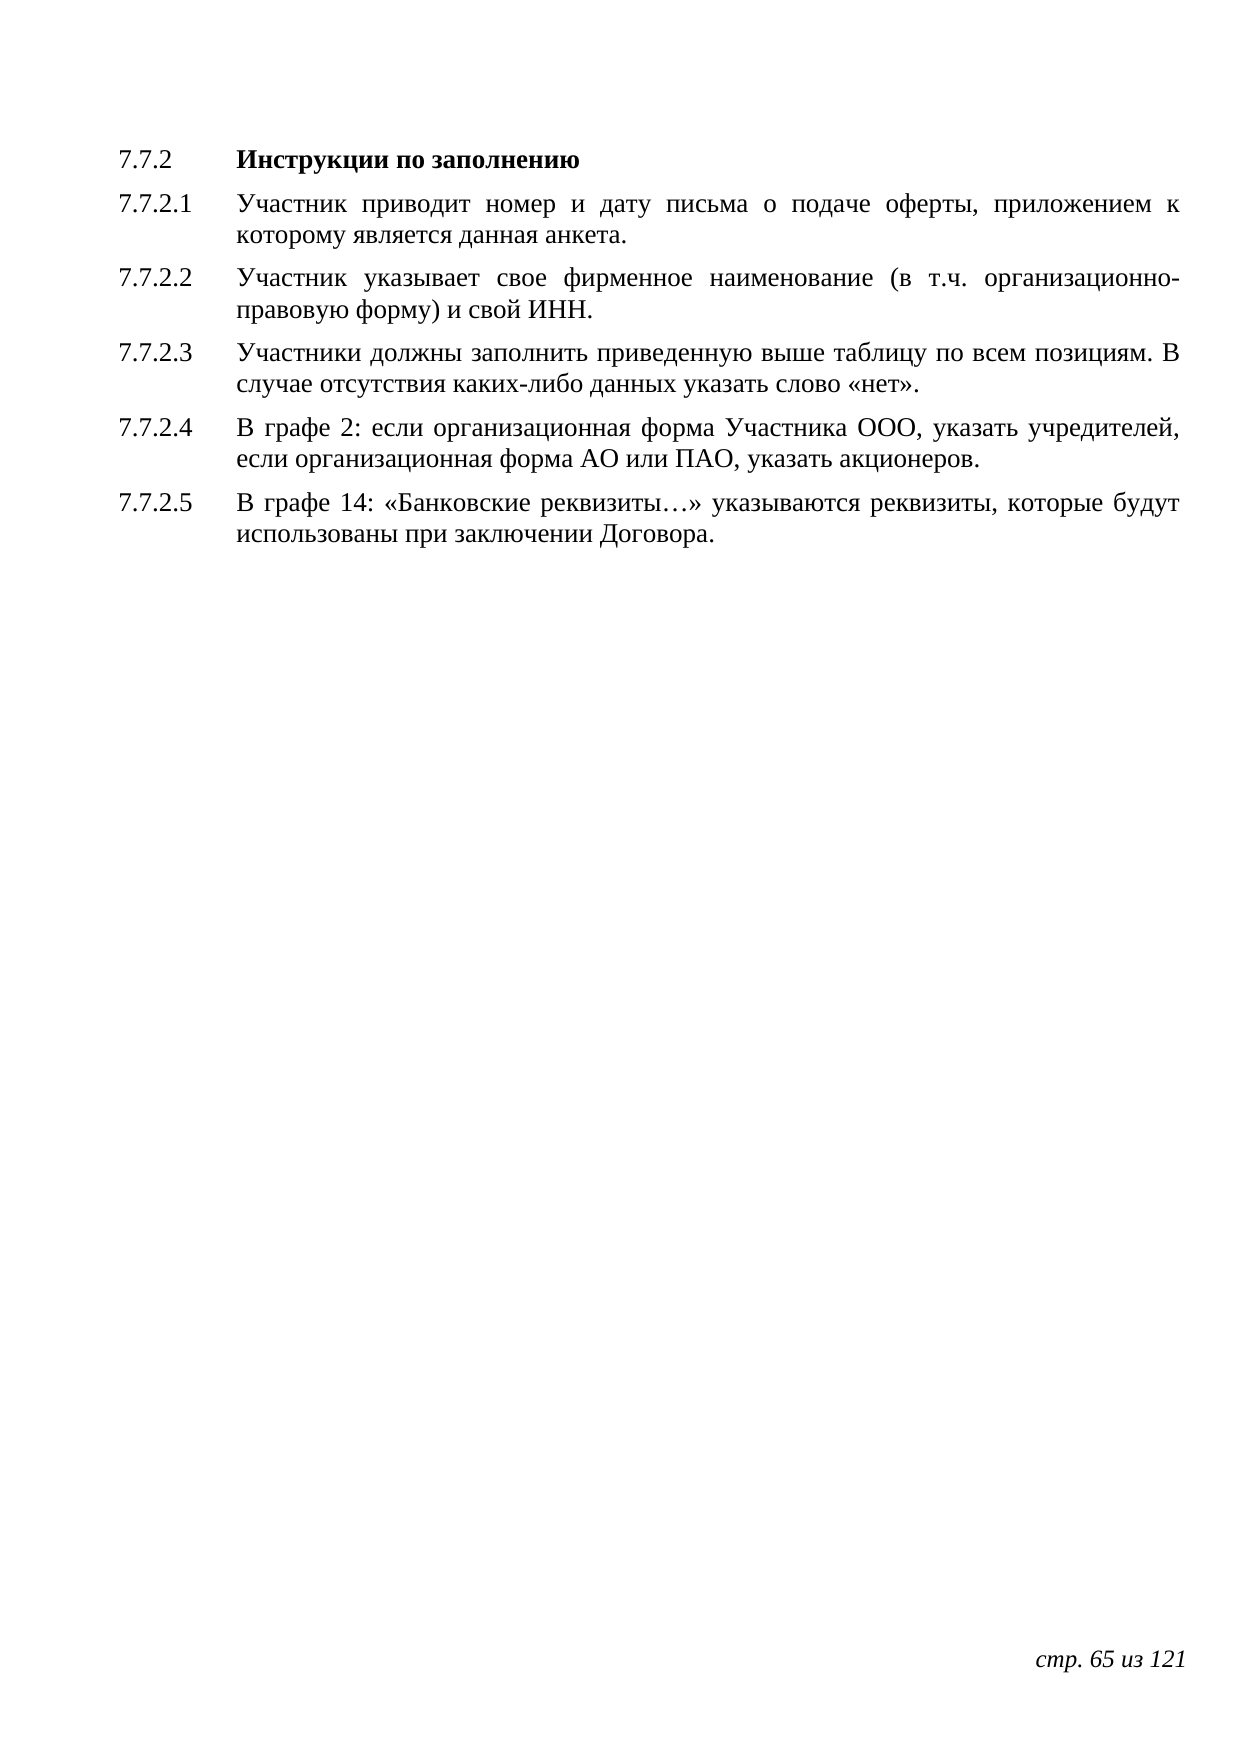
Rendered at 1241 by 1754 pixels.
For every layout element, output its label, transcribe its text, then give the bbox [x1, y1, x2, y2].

text В графе 14: «Банковские реквизиты…» указываются реквизиты, которые будут использованы при заключении Договора. [118, 486, 1181, 548]
text Участник приводит номер и дату письма о подаче оферты, приложением к которому является данная анкета. [118, 187, 1181, 249]
text В графе 2: если организационная форма Участника ООО, указать учредителей, если организационная форма АО или ПАО, указать акционеров. [118, 411, 1181, 473]
text Инструкции по заполнению [118, 143, 1181, 174]
text Участники должны заполнить приведенную выше таблицу по всем позициям. В случае отсутствия каких-либо данных указать слово «нет». [118, 336, 1181, 399]
text Участник указывает свое фирменное наименование (в т.ч. организационно-правовую форму) и свой ИНН. [118, 262, 1181, 324]
